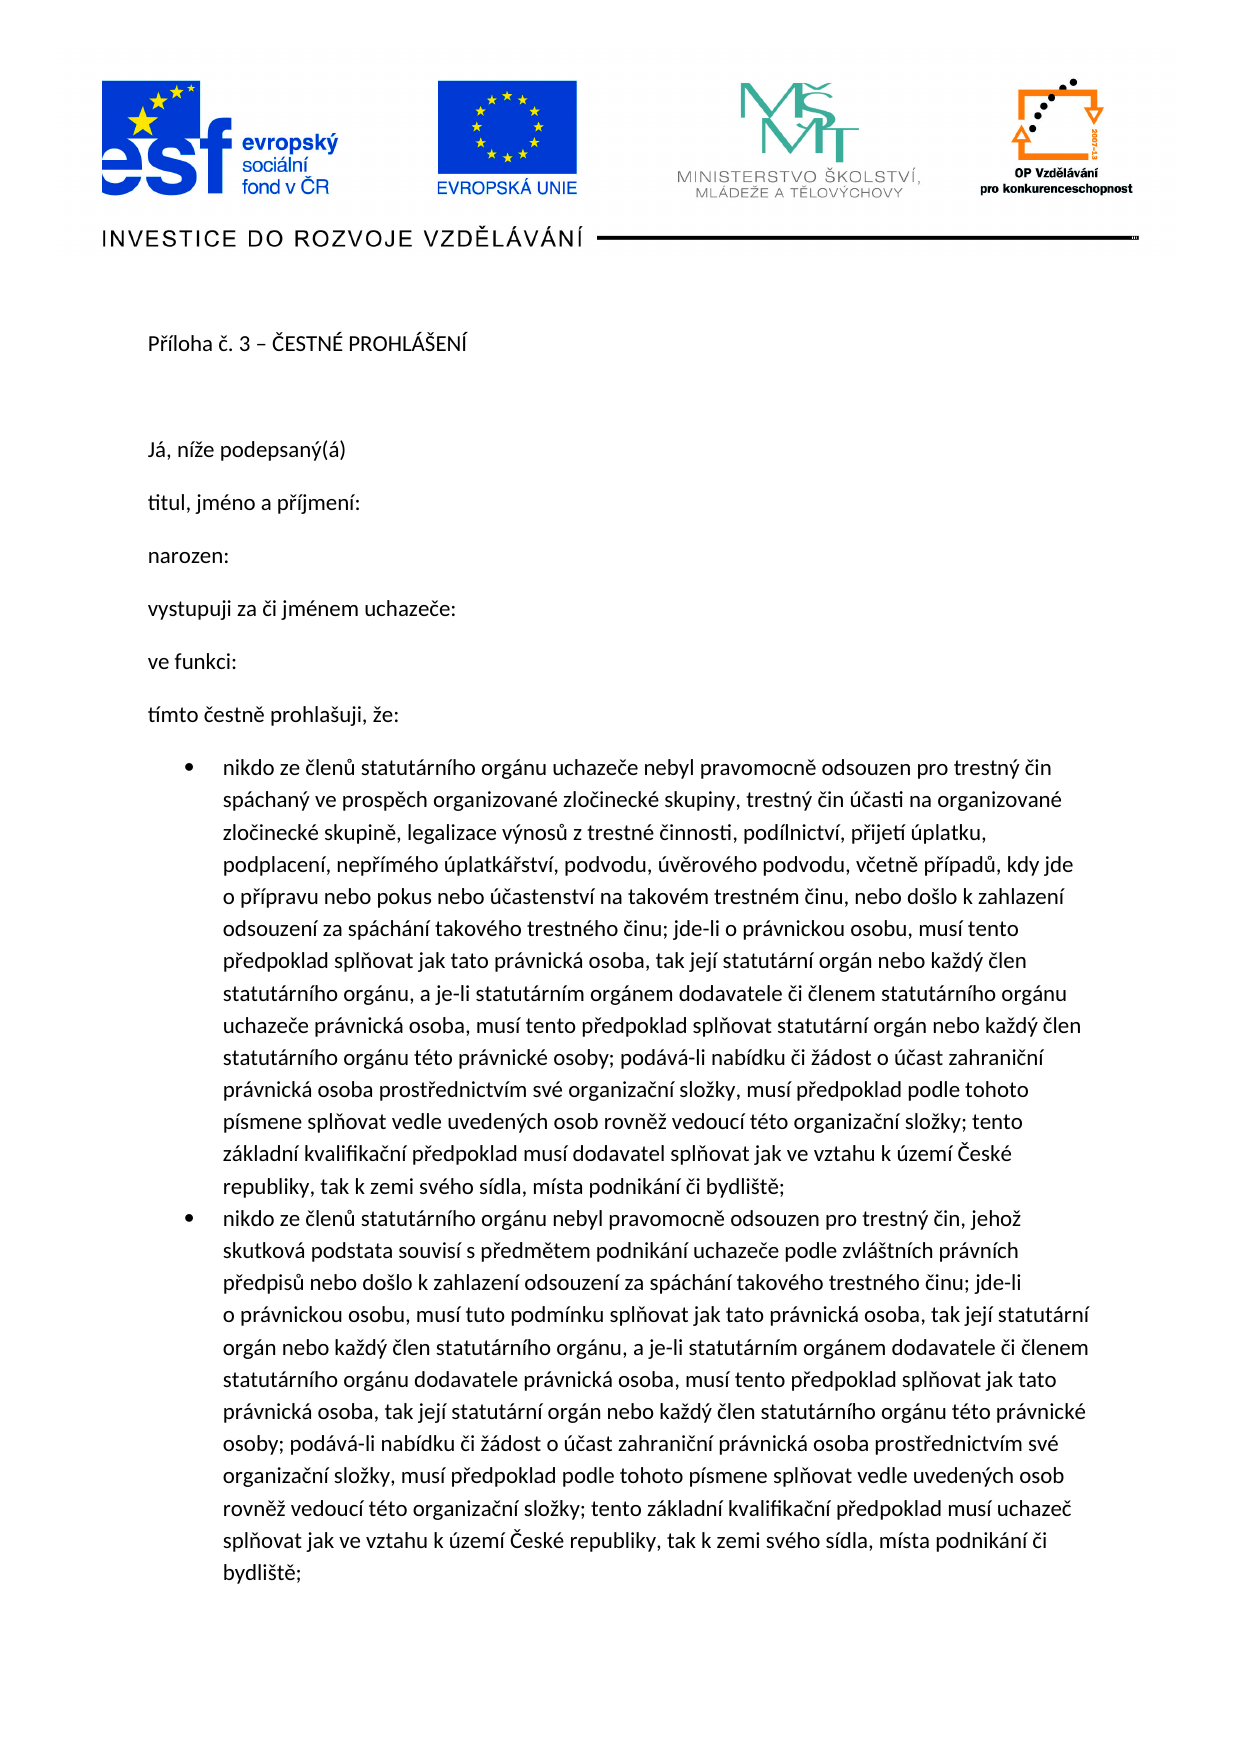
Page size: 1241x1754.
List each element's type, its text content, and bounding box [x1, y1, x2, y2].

text narozen: [148, 541, 1092, 569]
list nikdo ze členů statutárního orgánu uchazeče nebyl pravomocně odsouzen pro trestný čin spáchaný ve prospěch organizované zločinecké skupiny, trestný čin účasti na organizované zločinecké skupině, legalizace výnosů z trestné činnosti, podílnictví, přijetí úplatku, podplacení, nepřímého úplatkářství, podvodu, úvěrového podvodu, včetně případů, kdy jde o přípravu nebo pokus nebo účastenství na takovém trestném činu, nebo došlo k zahlazení odsouzení za spáchání takového trestného činu; jde-li o právnickou osobu, musí tento předpoklad splňovat jak tato právnická osoba, tak její statutární orgán nebo každý člen statutárního orgánu, a je-li statutárním orgánem dodavatele či členem statutárního orgánu uchazeče právnická osoba, musí tento předpoklad splňovat statutární orgán nebo každý člen statutárního orgánu této právnické osoby; podává-li nabídku či žádost o účast zahraniční právnická osoba prostřednictvím své organizační složky, musí předpoklad podle tohoto písmene splňovat vedle uvedených osob rovněž vedoucí této organizační složky; tento základní kvalifikační předpoklad musí dodavatel splňovat jak ve vztahu k území České republiky, tak k zemi svého sídla, místa podnikání či bydliště; [185, 753, 1092, 1200]
text titul, jméno a příjmení: [148, 488, 1092, 516]
list nikdo ze členů statutárního orgánu nebyl pravomocně odsouzen pro trestný čin, jehož skutková podstata souvisí s předmětem podnikání uchazeče podle zvláštních právních předpisů nebo došlo k zahlazení odsouzení za spáchání takového trestného činu; jde-li o právnickou osobu, musí tuto podmínku splňovat jak tato právnická osoba, tak její statutární orgán nebo každý člen statutárního orgánu, a je-li statutárním orgánem dodavatele či členem statutárního orgánu dodavatele právnická osoba, musí tento předpoklad splňovat jak tato právnická osoba, tak její statutární orgán nebo každý člen statutárního orgánu této právnické osoby; podává-li nabídku či žádost o účast zahraniční právnická osoba prostřednictvím své organizační složky, musí předpoklad podle tohoto písmene splňovat vedle uvedených osob rovněž vedoucí této organizační složky; tento základní kvalifikační předpoklad musí uchazeč splňovat jak ve vztahu k území České republiky, tak k zemi svého sídla, místa podnikání či bydliště; [185, 1204, 1092, 1586]
text Já, níže podepsaný(á) [148, 435, 1092, 463]
text Příloha č. 3 – ČESTNÉ PROHLÁŠENÍ [148, 329, 1092, 357]
text tímto čestně prohlašuji, že: [148, 700, 1092, 728]
picture [56, 44, 1180, 270]
text vystupuji za či jménem uchazeče: [148, 594, 1092, 622]
text ve funkci: [148, 647, 1092, 675]
